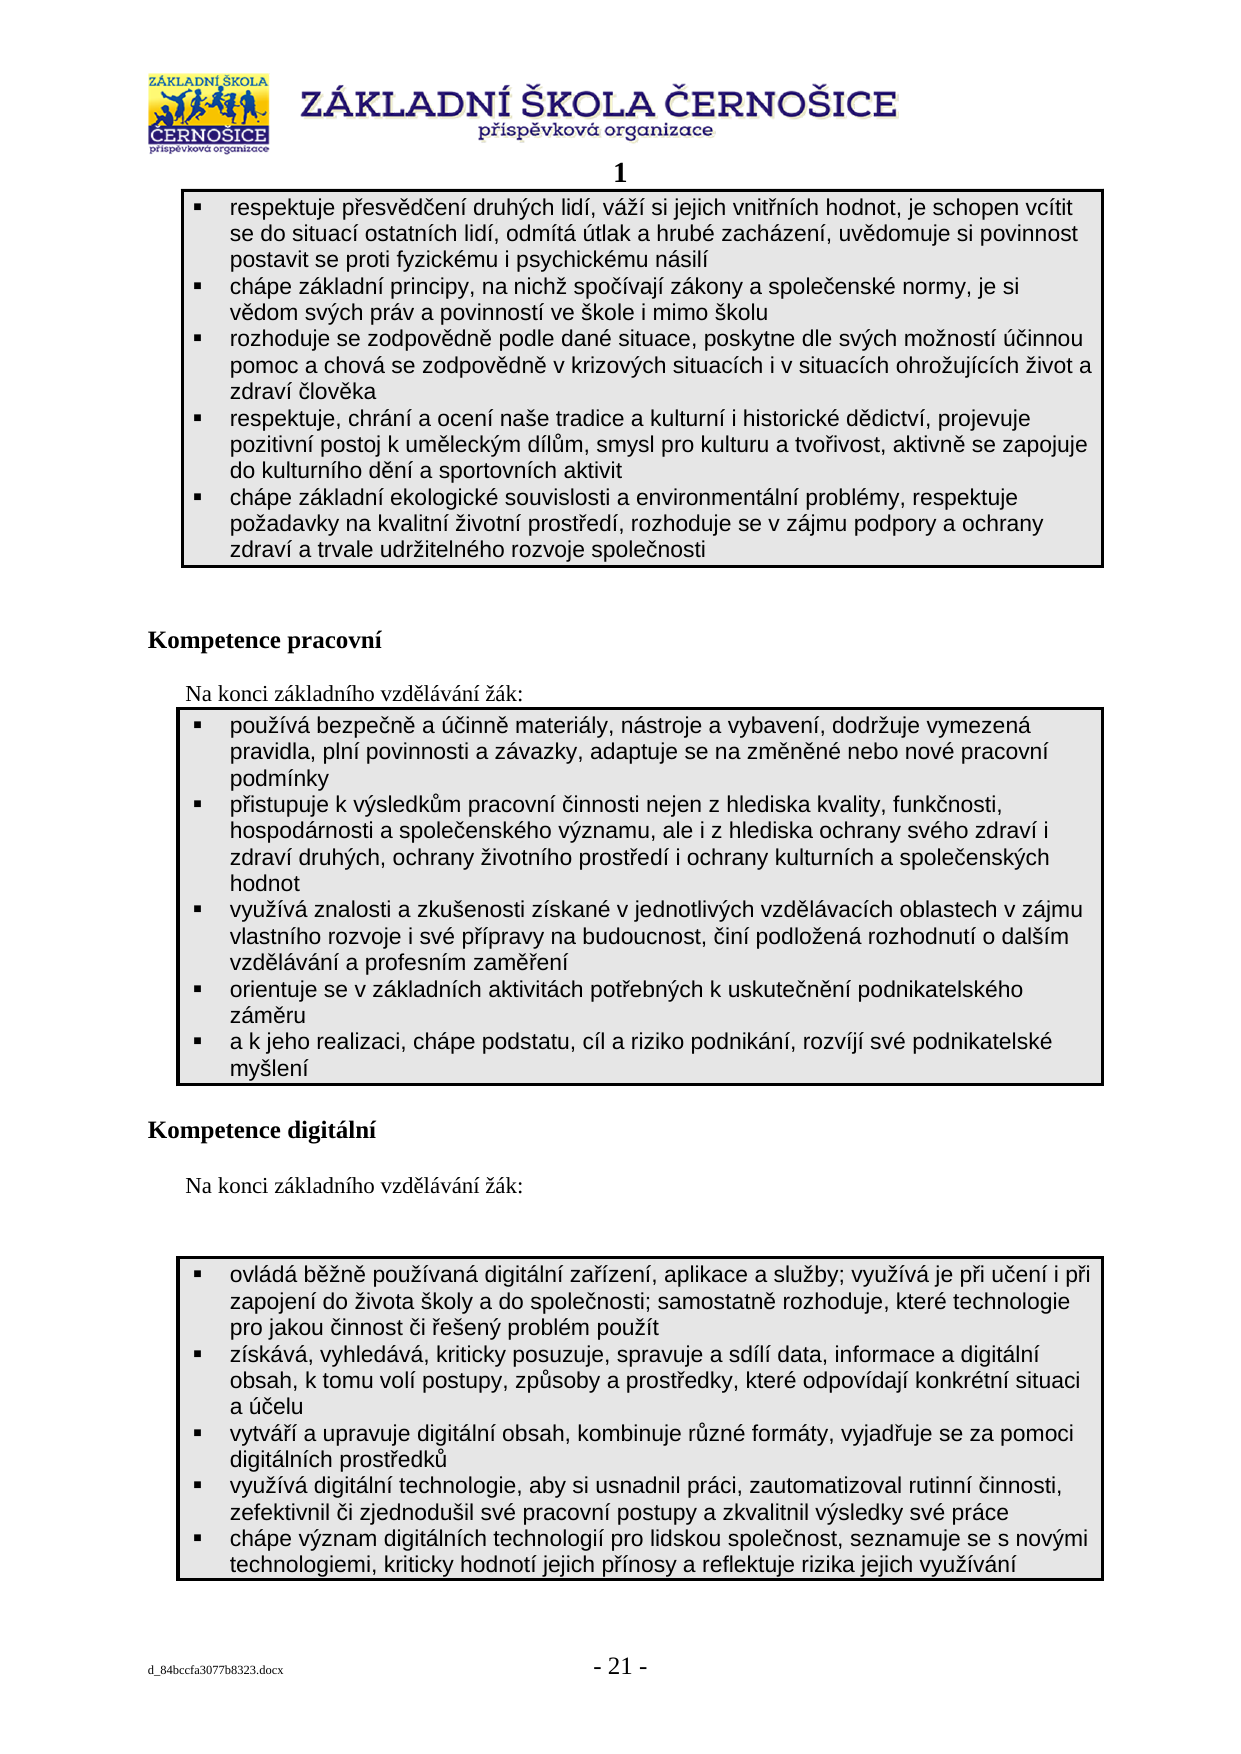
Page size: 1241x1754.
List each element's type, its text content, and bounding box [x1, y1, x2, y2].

list chápe význam digitálních technologií pro lidskou společnost, seznamuje se s novými technologiemi, kriticky hodnotí jejich přínosy a reflektuje rizika jejich využívání [180, 1520, 1101, 1578]
list chápe základní principy, na nichž spočívají zákony a společenské normy, je si vědom svých práv a povinností ve škole i mimo školu [184, 267, 1101, 320]
list využívá znalosti a zkušenosti získané v jednotlivých vzdělávacích oblastech v zájmu vlastního rozvoje i své přípravy na budoucnost, činí podložená rozhodnutí o dalším vzdělávání a profesním zaměření [180, 891, 1101, 970]
list získává, vyhledává, kriticky posuzuje, spravuje a sdílí data, informace a digitální obsah, k tomu volí postupy, způsoby a prostředky, které odpovídají konkrétní situaci a účelu [180, 1335, 1101, 1414]
list chápe základní ekologické souvislosti a environmentální problémy, respektuje požadavky na kvalitní životní prostředí, rozhoduje se v zájmu podpory a ochrany zdraví a trvale udržitelného rozvoje společnosti [184, 478, 1101, 565]
list respektuje, chrání a ocení naše tradice a kulturní i historické dědictví, projevuje pozitivní postoj k uměleckým dílům, smysl pro kulturu a tvořivost, aktivně se zapojuje do kulturního dění a sportovních aktivit [184, 399, 1101, 478]
list rozhoduje se zodpovědně podle dané situace, poskytne dle svých možností účinnou pomoc a chová se zodpovědně v krizových situacích i v situacích ohrožujících život a zdraví člověka [184, 320, 1101, 399]
list respektuje přesvědčení druhých lidí, váží si jejich vnitřních hodnot, je schopen vcítit se do situací ostatních lidí, odmítá útlak a hrubé zacházení, uvědomuje si povinnost postavit se proti fyzickému i psychickému násilí [184, 192, 1101, 267]
list orientuje se v základních aktivitách potřebných k uskutečnění podnikatelského záměru [180, 970, 1101, 1023]
text Kompetence pracovní [148, 625, 1092, 654]
list vytváří a upravuje digitální obsah, kombinuje různé formáty, vyjadřuje se za pomoci digitálních prostředků [180, 1414, 1101, 1467]
list a k jeho realizaci, chápe podstatu, cíl a riziko podnikání, rozvíjí své podnikatelské myšlení [180, 1023, 1101, 1083]
list využívá digitální technologie, aby si usnadnil práci, zautomatizoval rutinní činnosti, zefektivnil či zjednodušil své pracovní postupy a zkvalitnil výsledky své práce [180, 1467, 1101, 1520]
text Na konci základního vzdělávání žák: [148, 680, 1092, 707]
list ovládá běžně používaná digitální zařízení, aplikace a služby; využívá je při učení i při zapojení do života školy a do společnosti; samostatně rozhoduje, které technologie pro jakou činnost či řešený problém použít [180, 1259, 1101, 1335]
list přistupuje k výsledkům pracovní činnosti nejen z hlediska kvality, funkčnosti, hospodárnosti a společenského významu, ale i z hlediska ochrany svého zdraví i zdraví druhých, ochrany životního prostředí i ochrany kulturních a společenských hodnot [180, 786, 1101, 891]
text Kompetence digitální [148, 1115, 1092, 1144]
picture [147, 73, 899, 155]
text Na konci základního vzdělávání žák: [148, 1172, 1092, 1199]
list používá bezpečně a účinně materiály, nástroje a vybavení, dodržuje vymezená pravidla, plní povinnosti a závazky, adaptuje se na změněné nebo nové pracovní podmínky [180, 710, 1101, 786]
